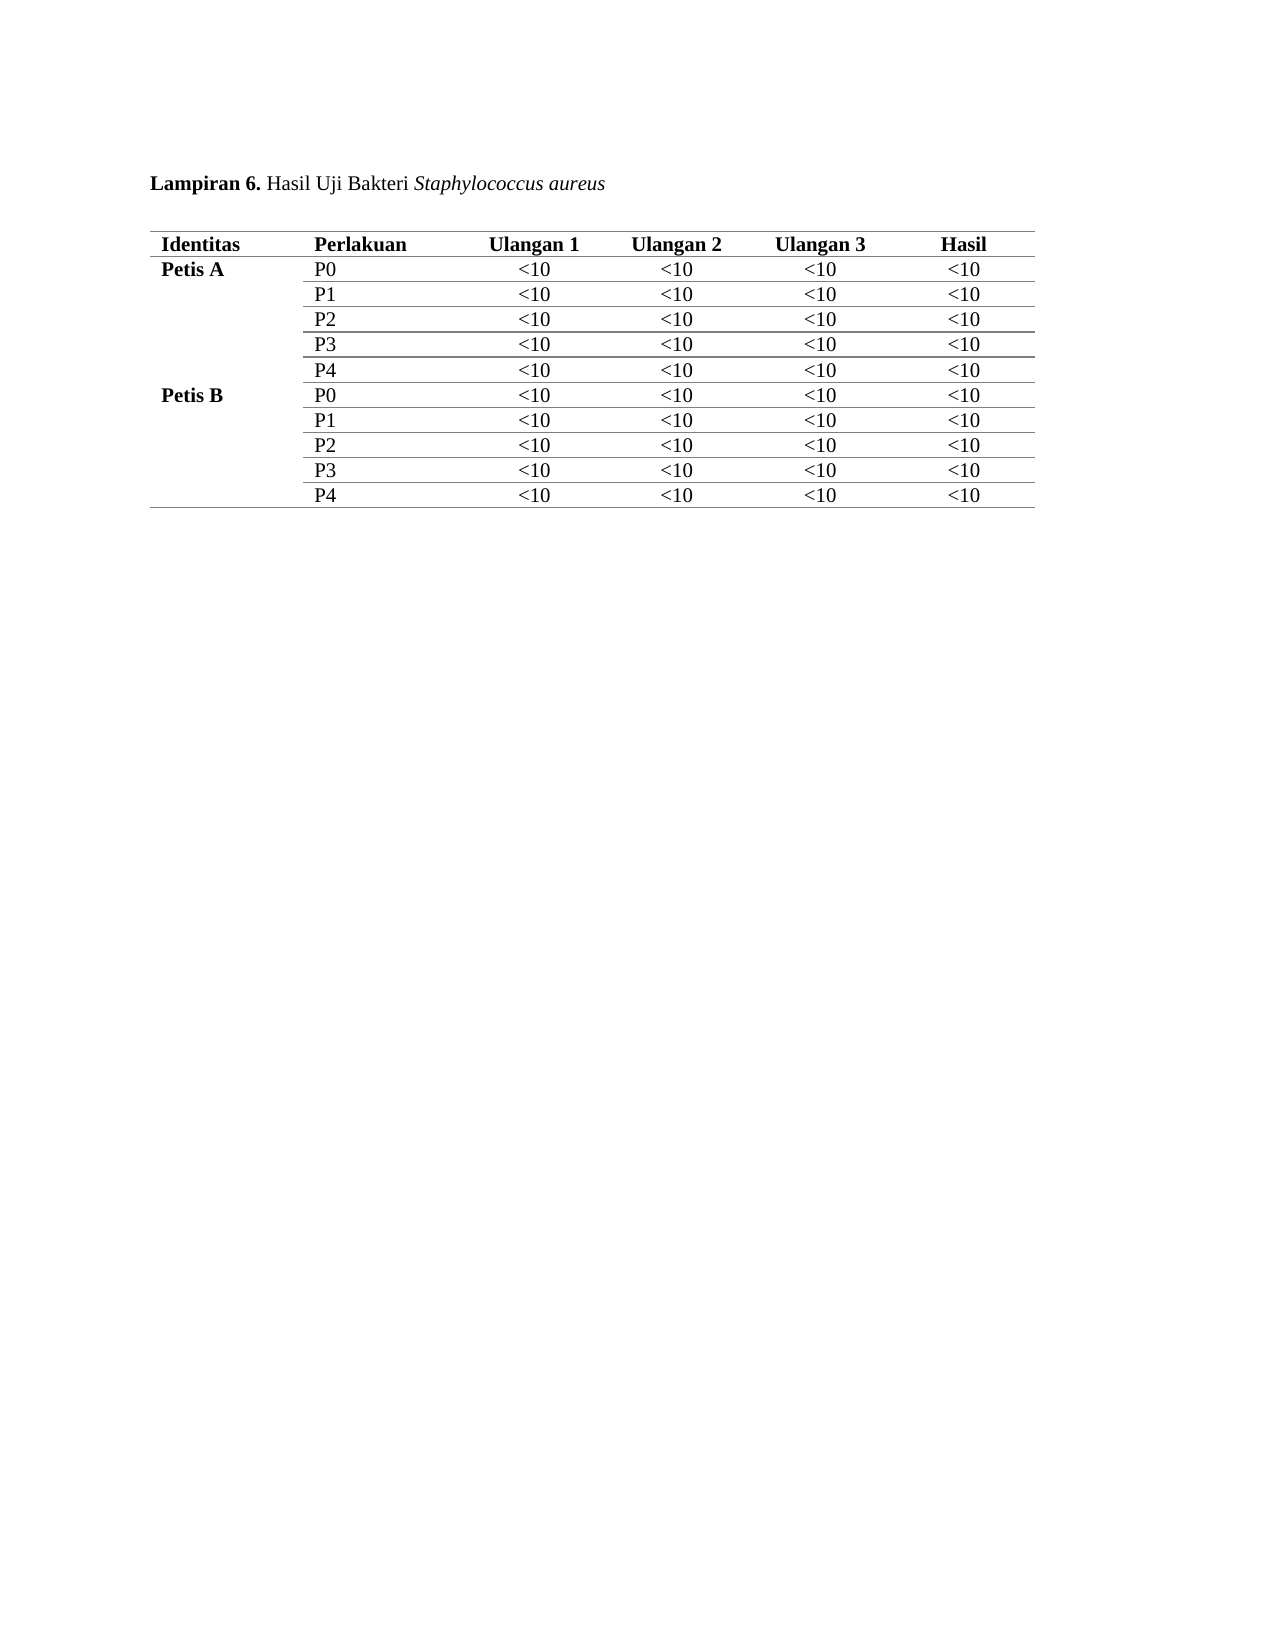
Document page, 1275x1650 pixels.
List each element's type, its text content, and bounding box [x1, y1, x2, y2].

table_cell P0 [303, 383, 463, 407]
table_cell <10 [893, 383, 1035, 407]
table_cell <10 [463, 433, 605, 457]
table_cell <10 [605, 307, 748, 331]
table_cell <10 [605, 458, 748, 482]
table_cell <10 [748, 458, 892, 482]
table_cell P3 [303, 458, 463, 482]
table_cell <10 [893, 307, 1035, 331]
table_cell <10 [748, 383, 892, 407]
table_cell P2 [303, 433, 463, 457]
table_cell <10 [893, 257, 1035, 281]
table_cell <10 [748, 333, 892, 356]
table_cell <10 [463, 408, 605, 432]
table_cell <10 [605, 282, 748, 306]
table_header Ulangan 1 [463, 232, 605, 256]
table_cell P1 [303, 408, 463, 432]
table_cell <10 [893, 333, 1035, 356]
table_cell P3 [303, 333, 463, 356]
subtitle Lampiran 6. Hasil Uji Bakteri Staphylococcus aureus [150, 171, 1125, 195]
table_header Hasil [893, 232, 1035, 256]
table_cell <10 [893, 483, 1035, 507]
table_cell <10 [463, 282, 605, 306]
table_cell P2 [303, 307, 463, 331]
table_cell <10 [605, 358, 748, 382]
table_cell <10 [463, 358, 605, 382]
table_cell <10 [748, 282, 892, 306]
table_header Identitas [150, 232, 303, 256]
table_cell <10 [748, 307, 892, 331]
table_cell <10 [463, 333, 605, 356]
table_cell <10 [463, 257, 605, 281]
table_cell P0 [303, 257, 463, 281]
table_cell <10 [463, 307, 605, 331]
table_cell <10 [605, 483, 748, 507]
table_cell <10 [893, 408, 1035, 432]
table_cell Petis A [150, 257, 303, 382]
table_cell <10 [605, 408, 748, 432]
table_header Perlakuan [303, 232, 463, 256]
table_cell <10 [463, 458, 605, 482]
table_cell <10 [748, 257, 892, 281]
table_header Ulangan 3 [748, 232, 892, 256]
table_cell <10 [893, 358, 1035, 382]
table_cell <10 [893, 458, 1035, 482]
table_cell <10 [463, 383, 605, 407]
table_cell <10 [605, 333, 748, 356]
table_cell P1 [303, 282, 463, 306]
table_cell <10 [605, 433, 748, 457]
table_cell P4 [303, 483, 463, 507]
table_cell Petis B [150, 382, 303, 507]
table_cell <10 [748, 358, 892, 382]
table_cell <10 [463, 483, 605, 507]
table_cell <10 [893, 433, 1035, 457]
table_cell <10 [748, 408, 892, 432]
table_cell <10 [893, 282, 1035, 306]
table_cell <10 [748, 433, 892, 457]
table_cell <10 [748, 483, 892, 507]
table_cell <10 [605, 383, 748, 407]
table_header Ulangan 2 [605, 232, 748, 256]
table_cell P4 [303, 358, 463, 382]
table_cell <10 [605, 257, 748, 281]
